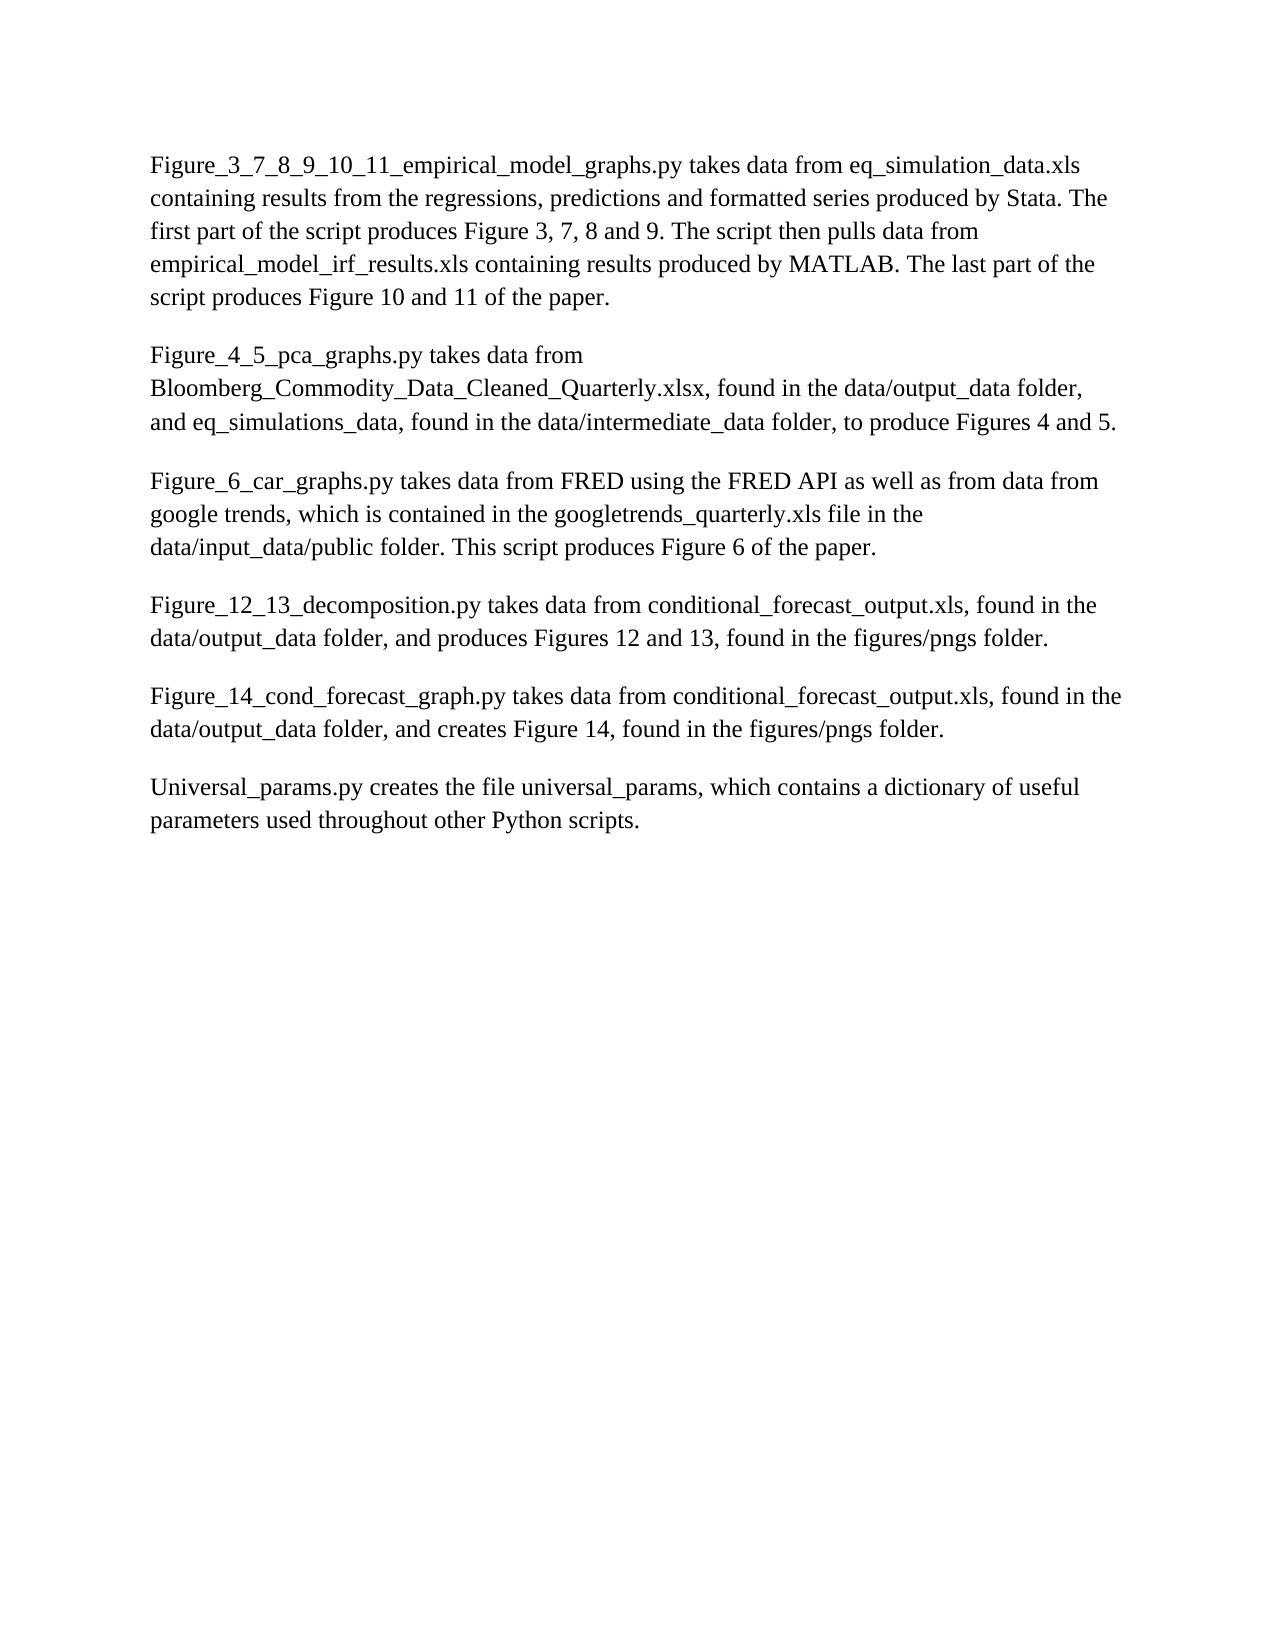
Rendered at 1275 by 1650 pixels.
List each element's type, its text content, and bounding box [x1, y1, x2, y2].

text Figure_4_5_pca_graphs.py takes data from Bloomberg_Commodity_Data_Cleaned_Quarterly.xlsx, found in the data/output_data folder, and ﻿eq_simulations_data, found in the data/intermediate_data folder, to produce Figures 4 and 5. [150, 340, 1125, 437]
text Figure_3_7_8_9_10_11_empirical_model_graphs.py takes data from eq_simulation_data.xls containing results from the regressions, predictions and formatted series produced by Stata. The first part of the script produces Figure 3, 7, 8 and 9. The script then pulls data from empirical_model_irf_results.xls containing results produced by MATLAB. The last part of the script produces Figure 10 and 11 of the paper. [150, 150, 1125, 311]
text Universal_params.py creates the file universal_params, which contains a dictionary of useful parameters used throughout other Python scripts. [150, 772, 1125, 834]
text Figure_12_13_decomposition.py takes data from conditional_forecast_output.xls, found in the data/output_data folder, and produces Figures 12 and 13, found in the figures/pngs folder. [150, 590, 1125, 652]
text Figure_14_cond_forecast_graph.py takes data from conditional_forecast_output.xls, found in the data/output_data folder, and creates Figure 14, found in the figures/pngs folder. [150, 681, 1125, 743]
text Figure_6_car_graphs.py takes data from FRED using the FRED API as well as from data from google trends, which is contained in the googletrends_quarterly.xls file in the data/input_data/public folder. This script produces Figure 6 of the paper. [150, 466, 1125, 561]
